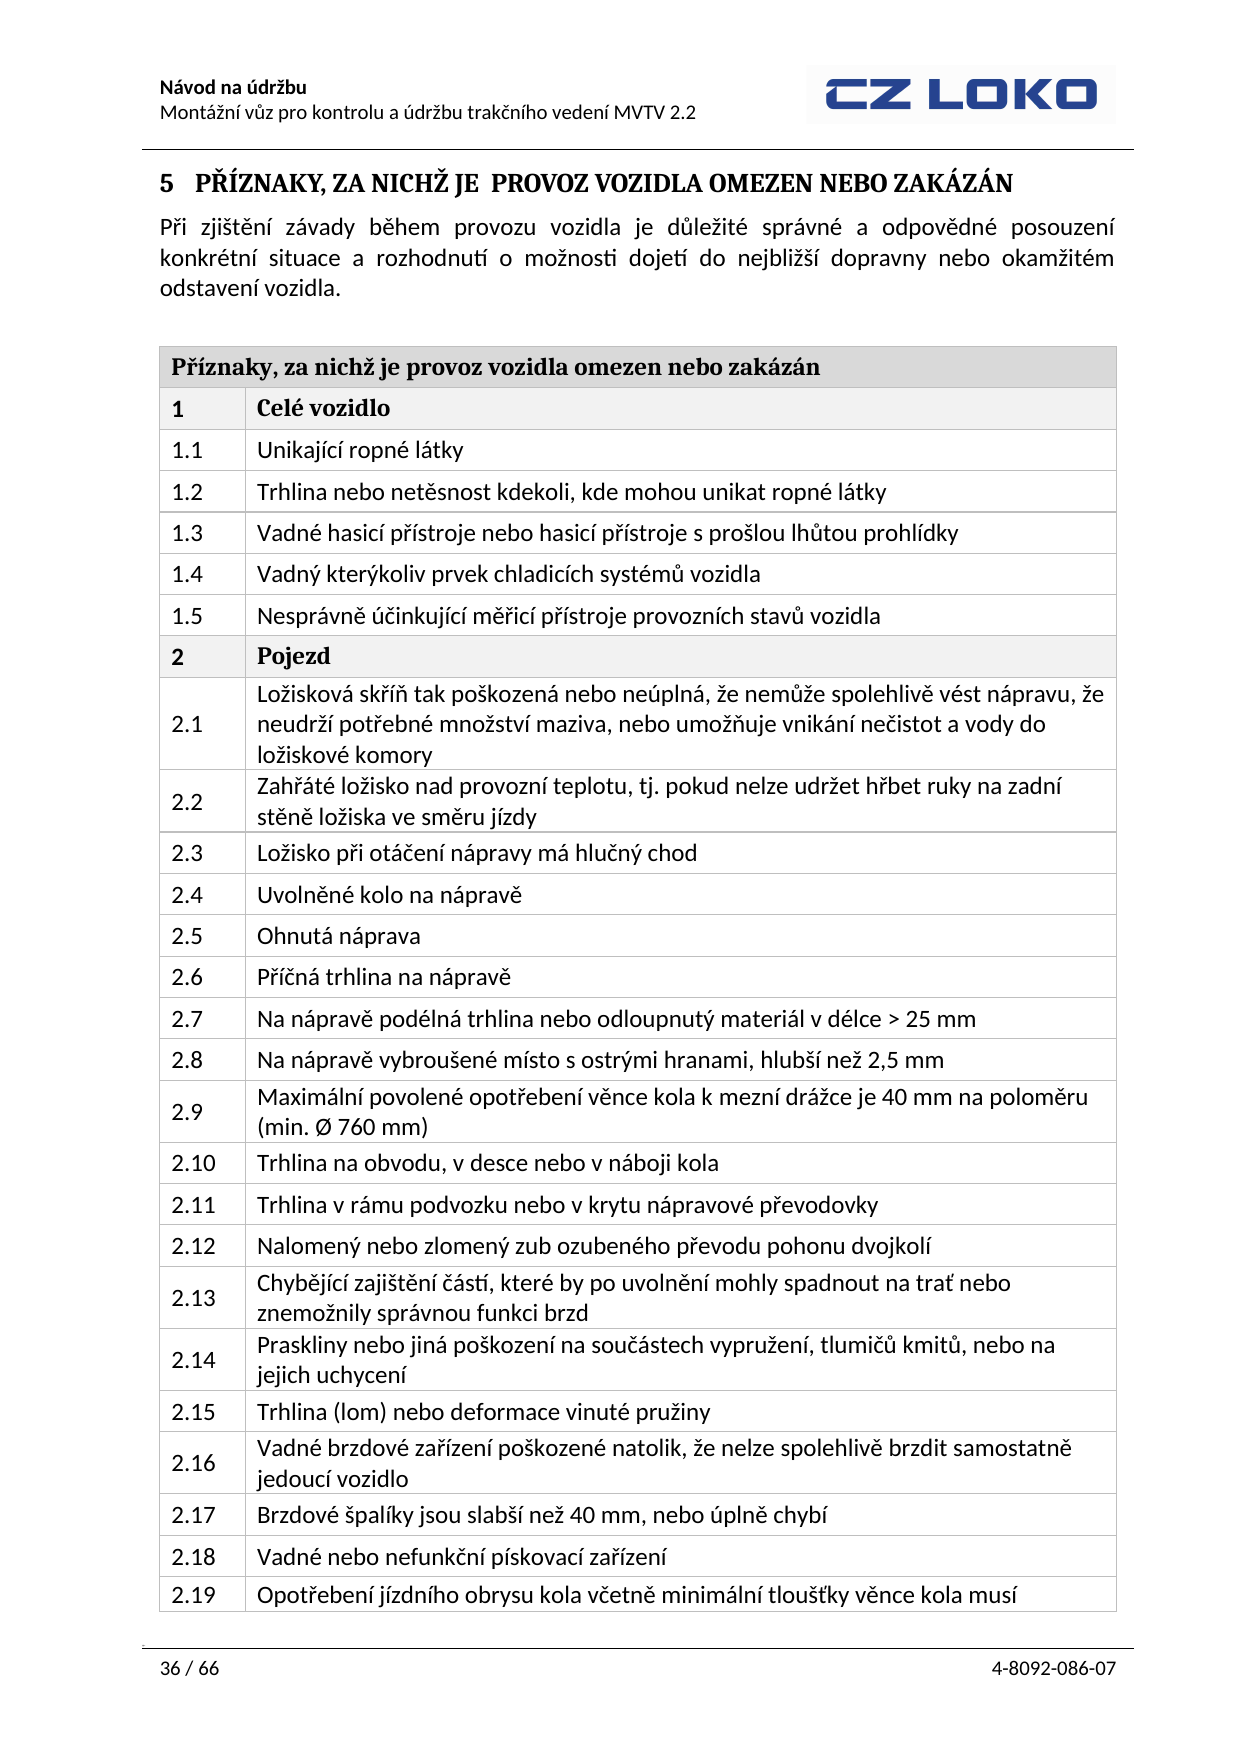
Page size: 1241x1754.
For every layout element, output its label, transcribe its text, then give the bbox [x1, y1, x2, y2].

table_cell [160, 874, 245, 914]
table_cell Vadné nebo nefunkční pískovací zařízení [246, 1536, 1116, 1576]
table_cell [160, 1536, 245, 1576]
table_cell [160, 915, 245, 956]
table_cell [160, 1143, 245, 1183]
table_cell [160, 770, 245, 831]
table_cell Trhlina (lom) nebo deformace vinuté pružiny [246, 1391, 1116, 1431]
table_cell Celé vozidlo [246, 388, 1116, 429]
table_cell Ohnutá náprava [246, 915, 1116, 956]
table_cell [246, 1577, 1116, 1611]
table_cell Ložisko při otáčení nápravy má hlučný chod [246, 833, 1116, 873]
table_cell [160, 1184, 245, 1224]
table_cell Pojezd [246, 636, 1116, 677]
table_cell Chybějící zajištění částí, které by po uvolnění mohly spadnout na trať nebo znemožnily správnou funkci brzd [246, 1267, 1116, 1328]
table_cell Na nápravě vybroušené místo s ostrými hranami, hlubší než 2,5 mm [246, 1039, 1116, 1079]
table_cell Zahřáté ložisko nad provozní teplotu, tj. pokud nelze udržet hřbet ruky na zadní stěně ložiska ve směru jízdy [246, 770, 1116, 831]
table_cell [160, 1577, 245, 1611]
table_cell [160, 554, 245, 594]
table_cell [160, 595, 245, 635]
picture [806, 65, 1117, 124]
table_cell [160, 678, 245, 769]
table_cell [160, 1081, 245, 1142]
table_cell Unikající ropné látky [246, 430, 1116, 470]
table_cell [160, 1225, 245, 1266]
table_cell Brzdové špalíky jsou slabší než 40 mm, nebo úplně chybí [246, 1494, 1116, 1535]
table_cell [160, 1267, 245, 1328]
subtitle PŘÍZNAKY, ZA NICHŽ JE PROVOZ VOZIDLA OMEZEN NEBO ZAKÁZÁN [159, 168, 1116, 199]
table_cell [160, 1039, 245, 1079]
text Při zjištění závady během provozu vozidla je důležité správné a odpovědné posouzení konkrétní situace a rozhodnutí o možnosti dojetí do nejbližší dopravny nebo okamžitém odstavení vozidla. [159, 211, 1116, 303]
table_cell [160, 636, 245, 677]
table_cell Na nápravě podélná trhlina nebo odloupnutý materiál v délce > 25 mm [246, 998, 1116, 1038]
table_cell Uvolněné kolo na nápravě [246, 874, 1116, 914]
table_cell [160, 513, 245, 553]
table_cell Vadné brzdové zařízení poškozené natolik, že nelze spolehlivě brzdit samostatně jedoucí vozidlo [246, 1432, 1116, 1493]
table_cell [160, 957, 245, 997]
table_cell [160, 1494, 245, 1535]
table_cell Praskliny nebo jiná poškození na součástech vypružení, tlumičů kmitů, nebo na jejich uchycení [246, 1329, 1116, 1390]
table_cell [160, 833, 245, 873]
table_cell Vadné hasicí přístroje nebo hasicí přístroje s prošlou lhůtou prohlídky [246, 513, 1116, 553]
table_cell Trhlina nebo netěsnost kdekoli, kde mohou unikat ropné látky [246, 471, 1116, 511]
table_cell Ložisková skříň tak poškozená nebo neúplná, že nemůže spolehlivě vést nápravu, že neudrží potřebné množství maziva, nebo umožňuje vnikání nečistot a vody do ložiskové komory [246, 678, 1116, 769]
table_cell Příčná trhlina na nápravě [246, 957, 1116, 997]
table_cell Maximální povolené opotřebení věnce kola k mezní drážce je 40 mm na poloměru (min. Ø 760 mm) [246, 1081, 1116, 1142]
table_header Příznaky, za nichž je provoz vozidla omezen nebo zakázán [160, 347, 1116, 387]
table_cell Nesprávně účinkující měřicí přístroje provozních stavů vozidla [246, 595, 1116, 635]
table_cell [160, 471, 245, 511]
table_cell [160, 998, 245, 1038]
table_cell [160, 430, 245, 470]
table_cell Trhlina na obvodu, v desce nebo v náboji kola [246, 1143, 1116, 1183]
table_cell Trhlina v rámu podvozku nebo v krytu nápravové převodovky [246, 1184, 1116, 1224]
table_cell [160, 388, 245, 429]
table_cell [160, 1432, 245, 1493]
table_cell Nalomený nebo zlomený zub ozubeného převodu pohonu dvojkolí [246, 1225, 1116, 1266]
table_cell [160, 1391, 245, 1431]
table_cell [160, 1329, 245, 1390]
table_cell Vadný kterýkoliv prvek chladicích systémů vozidla [246, 554, 1116, 594]
